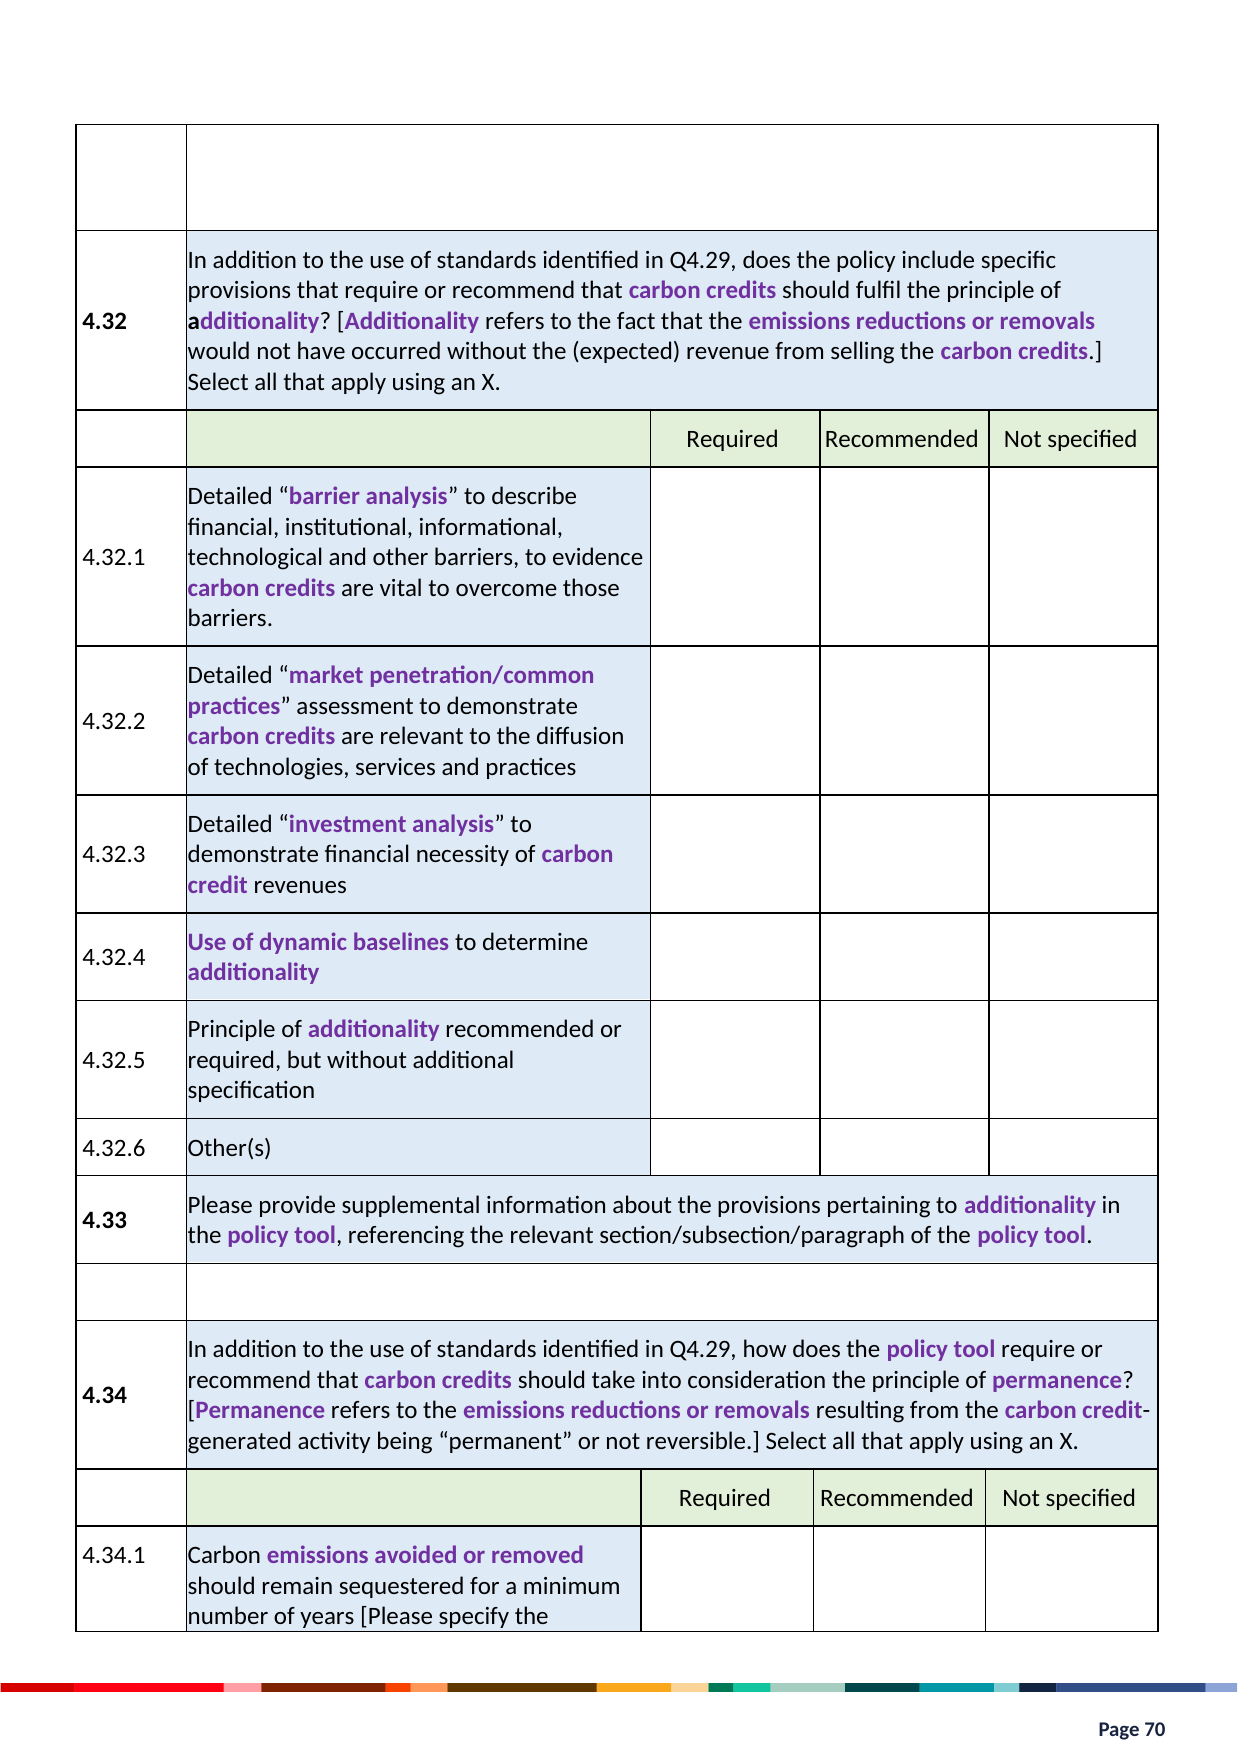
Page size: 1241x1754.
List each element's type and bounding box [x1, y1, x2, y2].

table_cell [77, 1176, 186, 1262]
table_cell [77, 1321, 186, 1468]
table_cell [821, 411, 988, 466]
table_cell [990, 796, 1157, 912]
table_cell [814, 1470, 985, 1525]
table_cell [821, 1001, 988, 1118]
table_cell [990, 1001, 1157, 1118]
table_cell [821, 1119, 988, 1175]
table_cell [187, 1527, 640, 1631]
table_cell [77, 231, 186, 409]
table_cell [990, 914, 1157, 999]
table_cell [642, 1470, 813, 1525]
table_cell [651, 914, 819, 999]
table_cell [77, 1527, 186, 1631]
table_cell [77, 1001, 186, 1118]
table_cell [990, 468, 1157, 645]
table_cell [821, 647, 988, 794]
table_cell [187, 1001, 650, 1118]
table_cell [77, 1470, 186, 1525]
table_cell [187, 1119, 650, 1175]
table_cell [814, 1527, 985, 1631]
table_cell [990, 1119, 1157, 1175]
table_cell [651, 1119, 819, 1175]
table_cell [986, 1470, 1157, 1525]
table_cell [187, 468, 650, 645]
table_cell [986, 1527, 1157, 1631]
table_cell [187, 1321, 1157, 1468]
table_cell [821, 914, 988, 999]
picture [0, 1683, 1236, 1692]
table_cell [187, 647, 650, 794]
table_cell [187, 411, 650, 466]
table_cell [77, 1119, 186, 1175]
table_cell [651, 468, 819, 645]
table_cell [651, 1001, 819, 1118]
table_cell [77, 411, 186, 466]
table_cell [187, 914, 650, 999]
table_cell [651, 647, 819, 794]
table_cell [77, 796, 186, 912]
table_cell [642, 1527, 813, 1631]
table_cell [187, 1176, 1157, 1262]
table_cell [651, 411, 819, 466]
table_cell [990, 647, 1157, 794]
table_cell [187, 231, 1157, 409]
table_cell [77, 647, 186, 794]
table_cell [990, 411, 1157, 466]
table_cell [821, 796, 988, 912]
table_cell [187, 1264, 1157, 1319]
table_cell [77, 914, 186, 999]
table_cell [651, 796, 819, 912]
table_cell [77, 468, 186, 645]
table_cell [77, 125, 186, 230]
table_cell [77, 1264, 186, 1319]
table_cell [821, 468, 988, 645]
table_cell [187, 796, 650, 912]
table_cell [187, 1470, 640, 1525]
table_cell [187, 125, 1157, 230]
